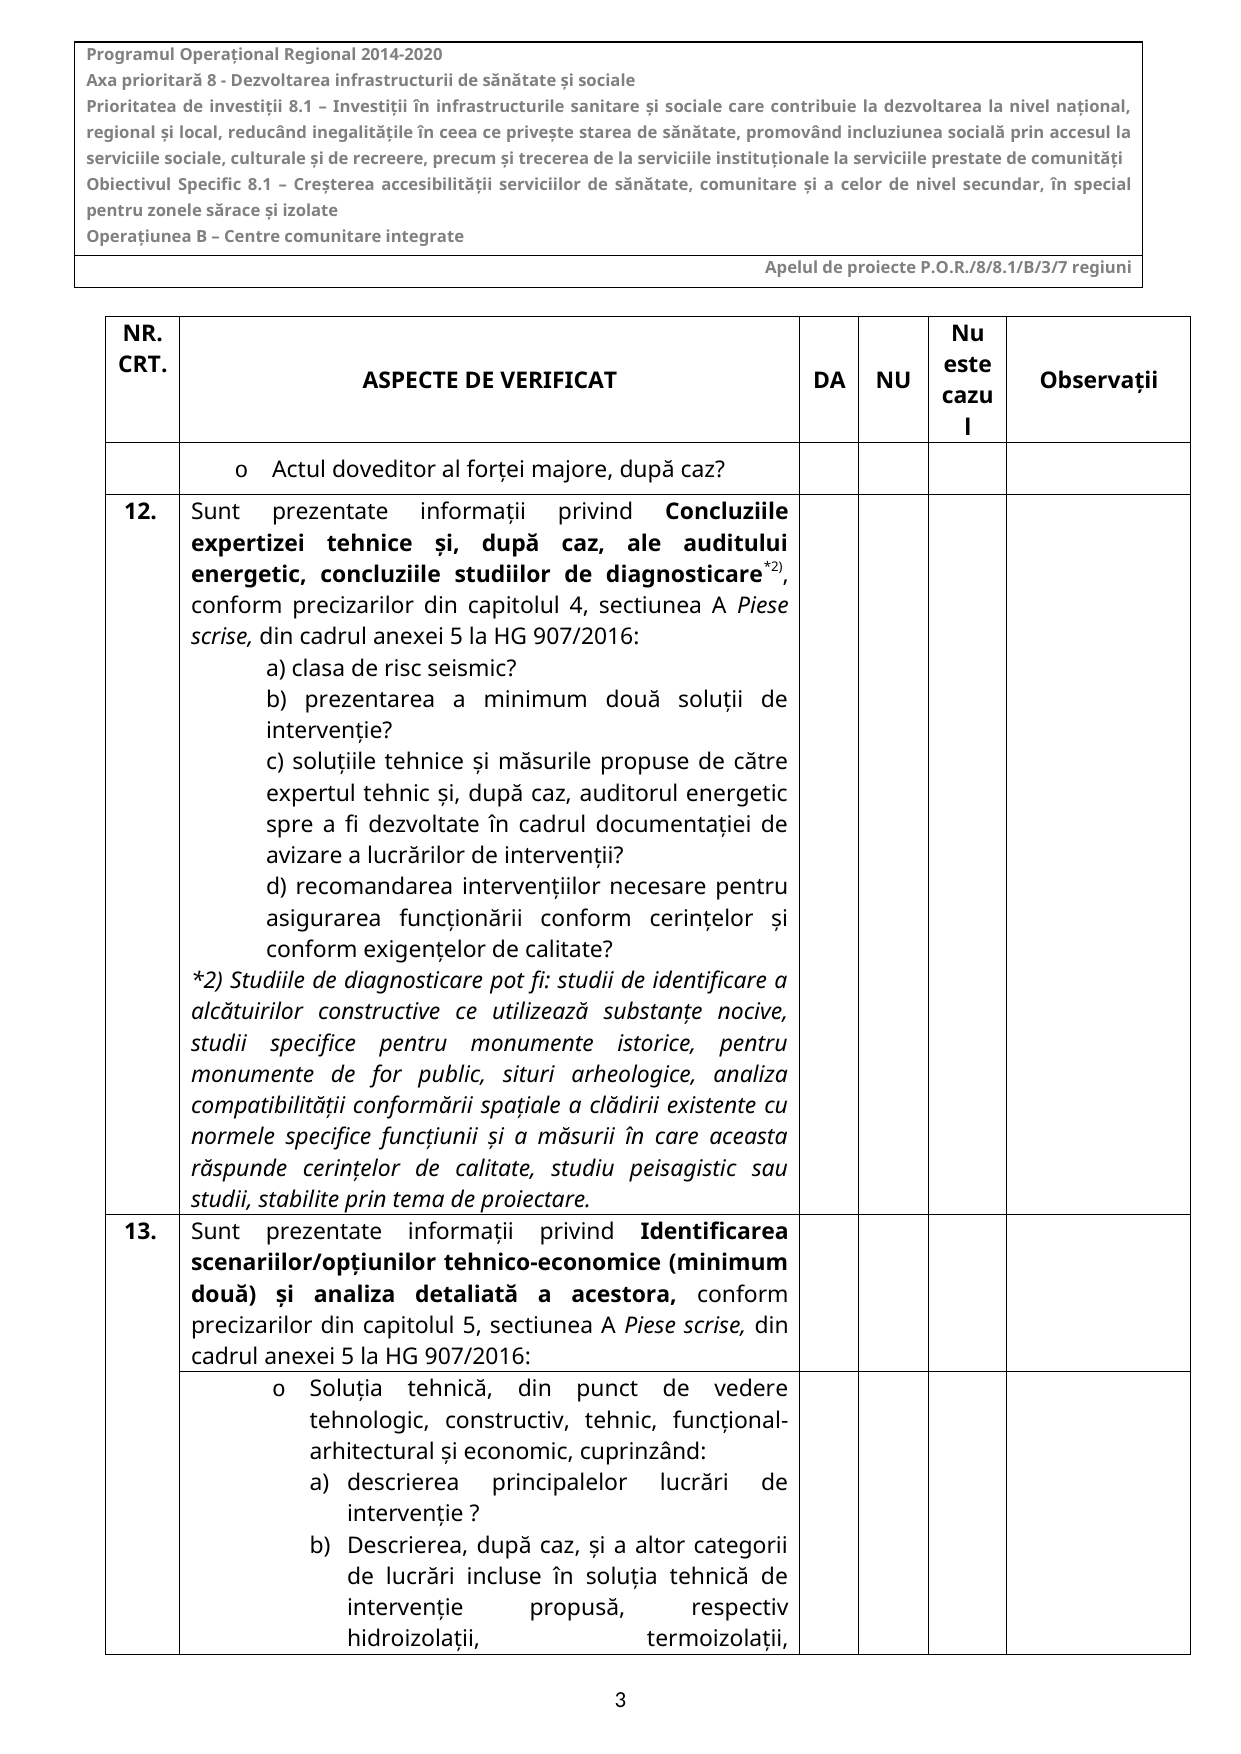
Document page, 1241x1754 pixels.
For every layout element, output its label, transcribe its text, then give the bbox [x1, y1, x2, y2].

table_header ASPECTE DE VERIFICAT [180, 317, 799, 442]
table_cell [1007, 443, 1190, 494]
table_cell [929, 443, 1006, 494]
table_header NU [859, 317, 928, 442]
table_cell [929, 1215, 1006, 1371]
table_cell [800, 495, 858, 1214]
table_cell [800, 443, 858, 494]
table_cell [800, 1215, 858, 1371]
table_header DA [800, 317, 858, 442]
table_cell [929, 1372, 1006, 1654]
table_header NR. CRT. [106, 317, 179, 442]
table_cell [1007, 1215, 1190, 1371]
table_cell [929, 495, 1006, 1214]
table_cell [1007, 1372, 1190, 1654]
table_cell [859, 1372, 928, 1654]
table_cell Sunt prezentate informații privind Concluziile expertizei tehnice şi, după caz, ale auditului energetic, concluziile studiilor de diagnosticare*2), conform precizarilor din capitolul 4, sectiunea A Piese scrise, din cadrul anexei 5 la HG 907/2016: a) clasa de risc seismic? b) prezentarea a minimum două soluţii de intervenţie? c) soluţiile tehnice şi măsurile propuse de către expertul tehnic şi, după caz, auditorul energetic spre a fi dezvoltate în cadrul documentaţiei de avizare a lucrărilor de intervenţii? d) recomandarea intervenţiilor necesare pentru asigurarea funcţionării conform cerinţelor şi conform exigenţelor de calitate? *2) Studiile de diagnosticare pot fi: studii de identificare a alcătuirilor constructive ce utilizează substanţe nocive, studii specifice pentru monumente istorice, pentru monumente de for public, situri arheologice, analiza compatibilităţii conformării spaţiale a clădirii existente cu normele specifice funcţiunii şi a măsurii în care aceasta răspunde cerinţelor de calitate, studiu peisagistic sau studii, stabilite prin tema de proiectare. [180, 495, 799, 1214]
table_cell Actul doveditor al forţei majore, după caz? [180, 443, 799, 494]
table_cell Sunt prezentate informații privind Identificarea scenariilor/opţiunilor tehnico-economice (minimum două) şi analiza detaliată a acestora, conform precizarilor din capitolul 5, sectiunea A Piese scrise, din cadrul anexei 5 la HG 907/2016: [180, 1215, 799, 1371]
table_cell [180, 1372, 799, 1654]
table_header Nu este cazul [929, 317, 1006, 442]
table_cell [800, 1372, 858, 1654]
table_cell [859, 495, 928, 1214]
table_cell [859, 1215, 928, 1371]
table_header Observaţii [1007, 317, 1190, 442]
table_cell [859, 443, 928, 494]
table_cell [1007, 495, 1190, 1214]
table_cell [106, 1215, 179, 1654]
table_cell [106, 495, 179, 1214]
